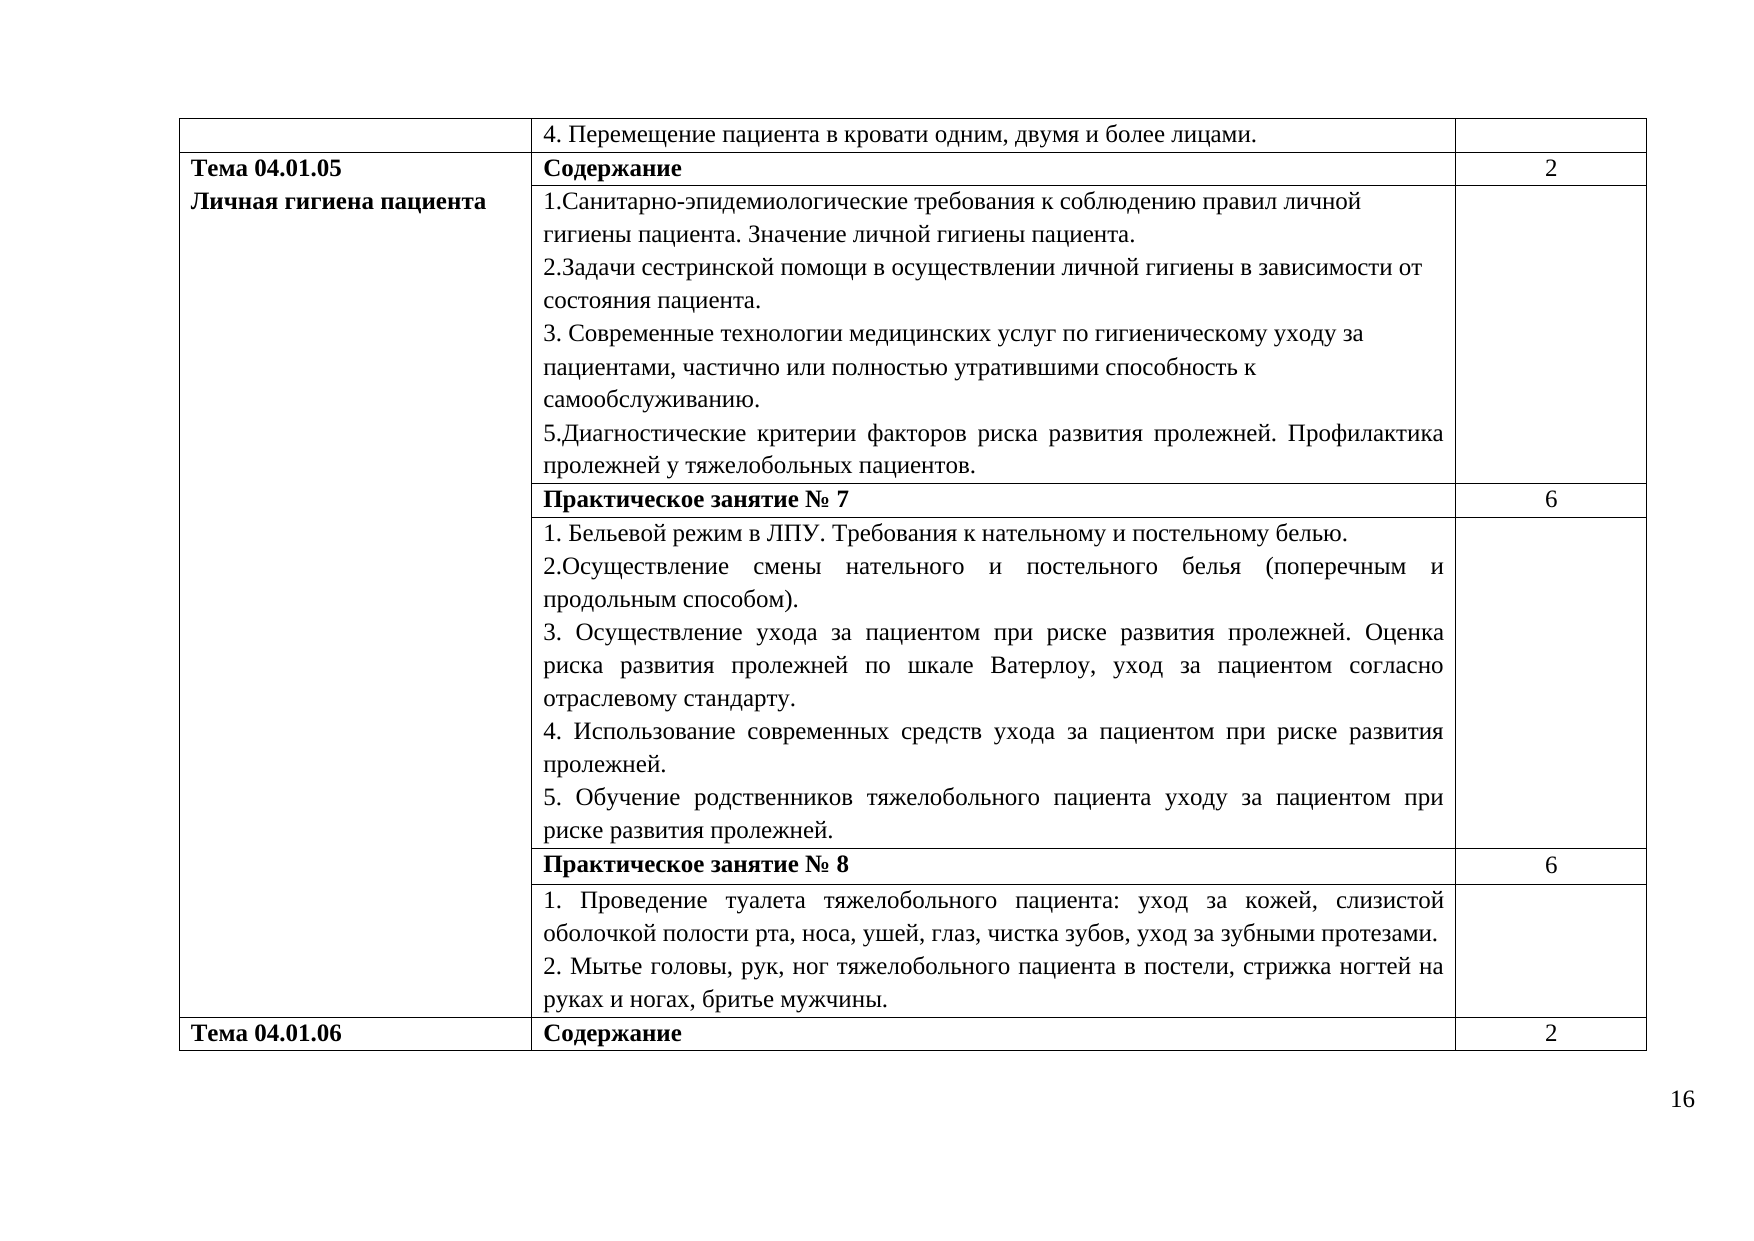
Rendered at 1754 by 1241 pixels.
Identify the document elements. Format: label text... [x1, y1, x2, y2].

table_cell 2 [1456, 1018, 1646, 1050]
table_cell 2 [1456, 153, 1646, 185]
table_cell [180, 1018, 531, 1050]
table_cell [532, 119, 1455, 152]
table_cell 1.Санитарно-эпидемиологические требования к соблюдению правил личной гигиены пациента. Значение личной гигиены пациента. 2.Задачи сестринской помощи в осуществлении личной гигиены в зависимости от состояния пациента. 3. Современные технологии медицинских услуг по гигиеническому уходу за пациентами, частично или полностью утратившими способность к самообслуживанию. 5.Диагностические критерии факторов риска развития пролежней. Профилактика пролежней у тяжелобольных пациентов. [532, 186, 1455, 483]
table_cell Содержание [532, 1018, 1455, 1050]
table_cell 6 [1456, 484, 1646, 517]
table_cell Практическое занятие № 7 [532, 484, 1455, 517]
table_cell 1. Проведение туалета тяжелобольного пациента: уход за кожей, слизистой оболочкой полости рта, носа, ушей, глаз, чистка зубов, уход за зубными протезами. 2. Мытье головы, рук, ног тяжелобольного пациента в постели, стрижка ногтей на руках и ногах, бритье мужчины. [532, 885, 1455, 1017]
table_cell 1. Бельевой режим в ЛПУ. Требования к нательному и постельному белью. 2.Осуществление смены нательного и постельного белья (поперечным и продольным способом). 3. Осуществление ухода за пациентом при риске развития пролежней. Оценка риска развития пролежней по шкале Ватерлоу, уход за пациентом согласно отраслевому стандарту. 4. Использование современных средств ухода за пациентом при риске развития пролежней. 5. Обучение родственников тяжелобольного пациента уходу за пациентом при риске развития пролежней. [532, 518, 1455, 848]
table_cell 6 [1456, 849, 1646, 884]
table_cell [1456, 186, 1646, 483]
table_cell Тема 04.01.05 Личная гигиена пациента [180, 153, 531, 1017]
table_cell [1456, 885, 1646, 1017]
table_cell Содержание [532, 153, 1455, 185]
table_cell Практическое занятие № 8 [532, 849, 1455, 884]
table_cell [1456, 518, 1646, 848]
table_cell [1456, 119, 1646, 152]
